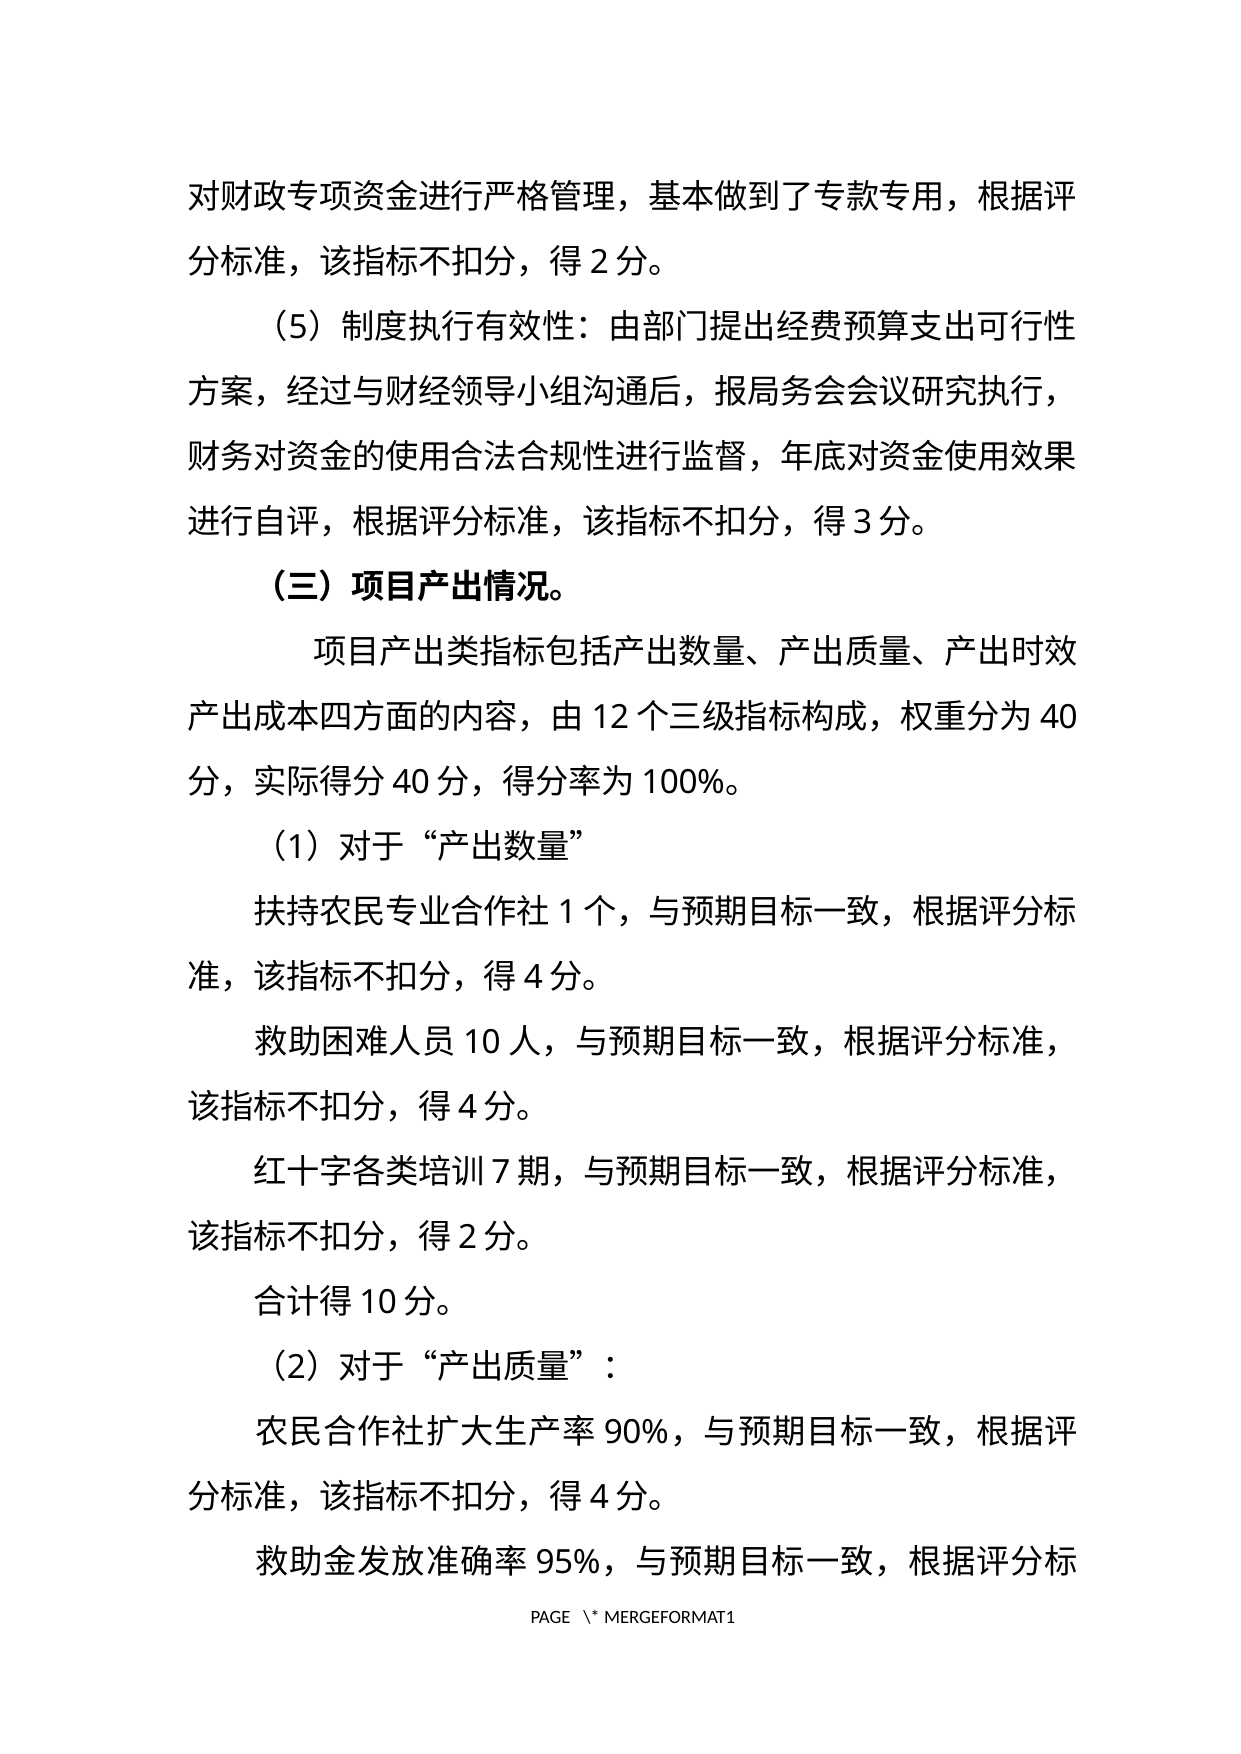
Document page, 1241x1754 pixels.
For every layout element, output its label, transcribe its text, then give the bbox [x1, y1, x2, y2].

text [187, 617, 1078, 1592]
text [187, 162, 1078, 552]
text （三）项目产出情况。 [187, 552, 1078, 617]
